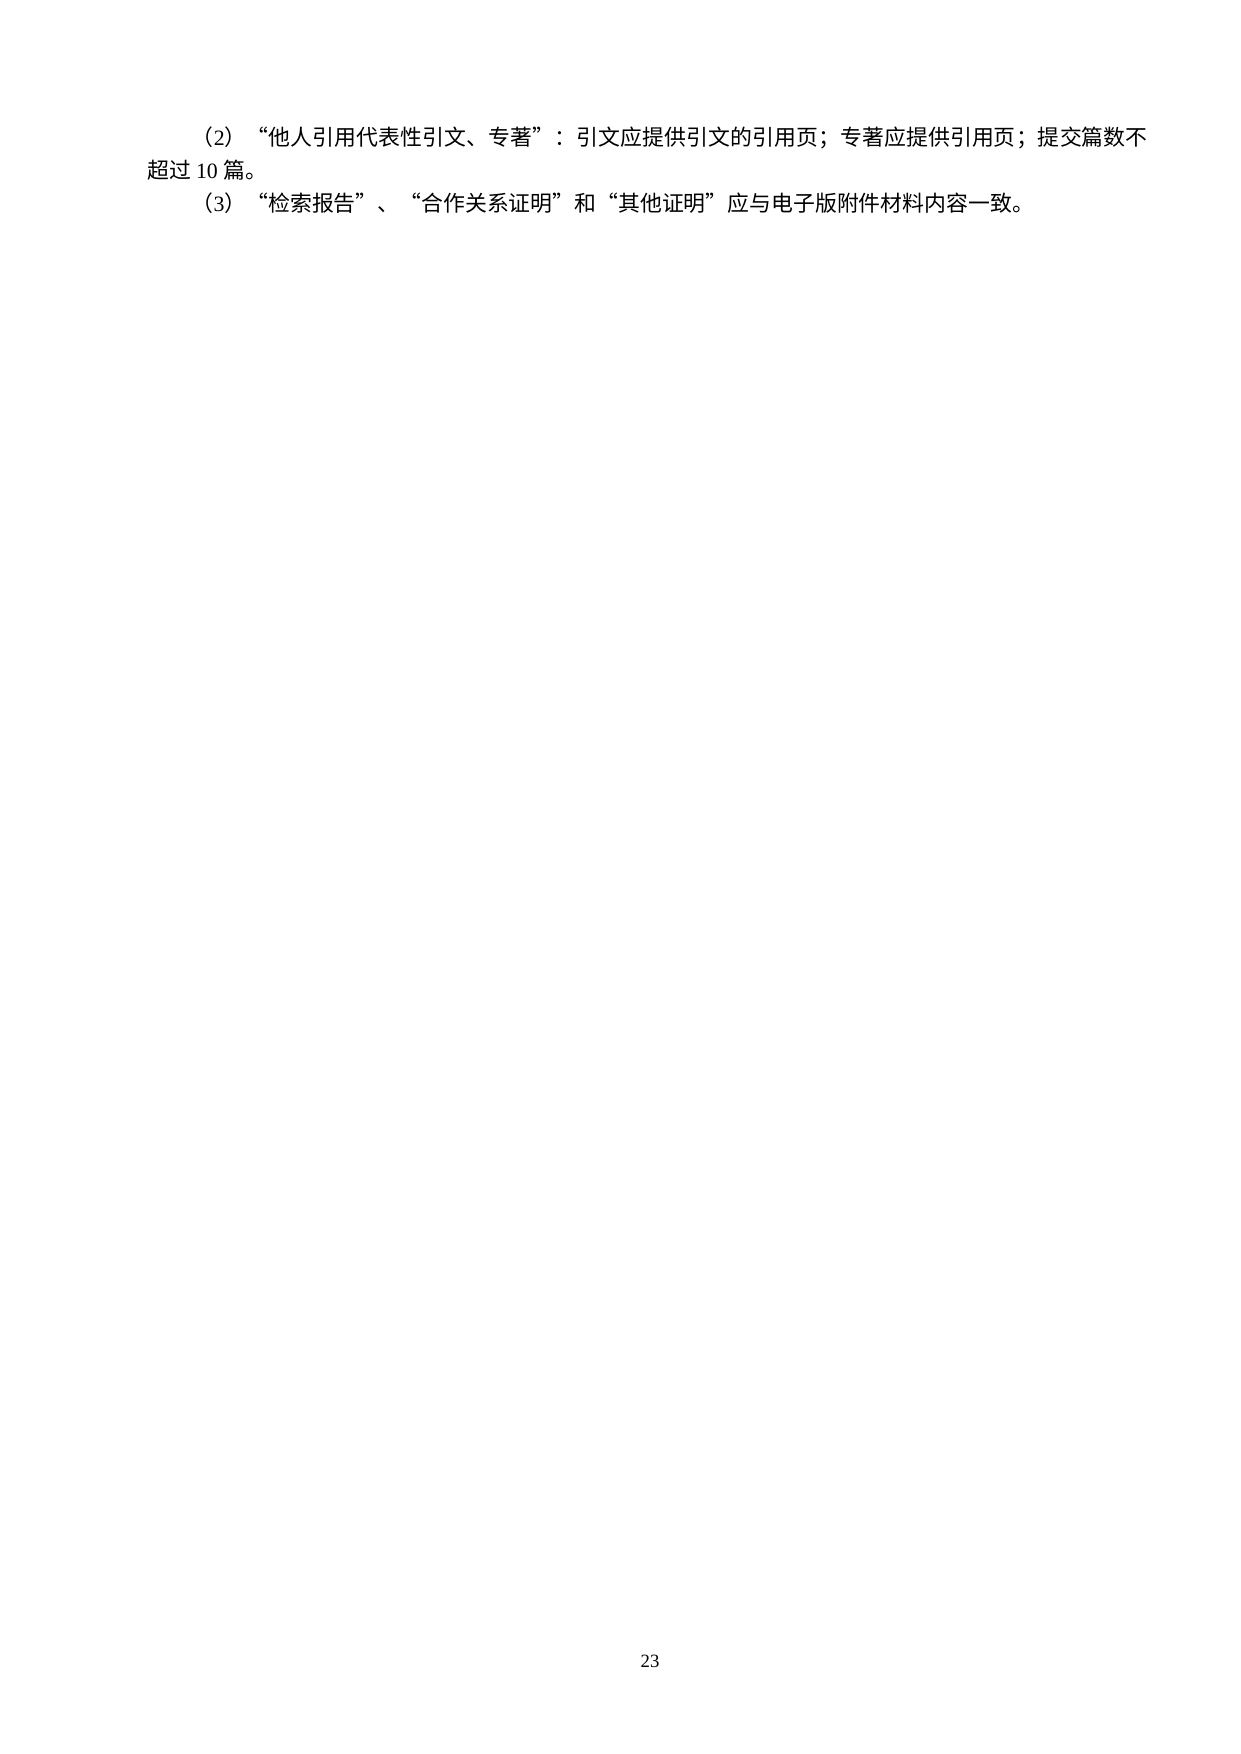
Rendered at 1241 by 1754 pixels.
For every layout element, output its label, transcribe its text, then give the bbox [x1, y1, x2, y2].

text （3）“检索报告”、“合作关系证明”和“其他证明”应与电子版附件材料内容一致。 [148, 185, 1152, 218]
text （2）“他人引用代表性引文、专著”：引文应提供引文的引用页；专著应提供引用页；提交篇数不超过10 篇。 [148, 119, 1152, 185]
